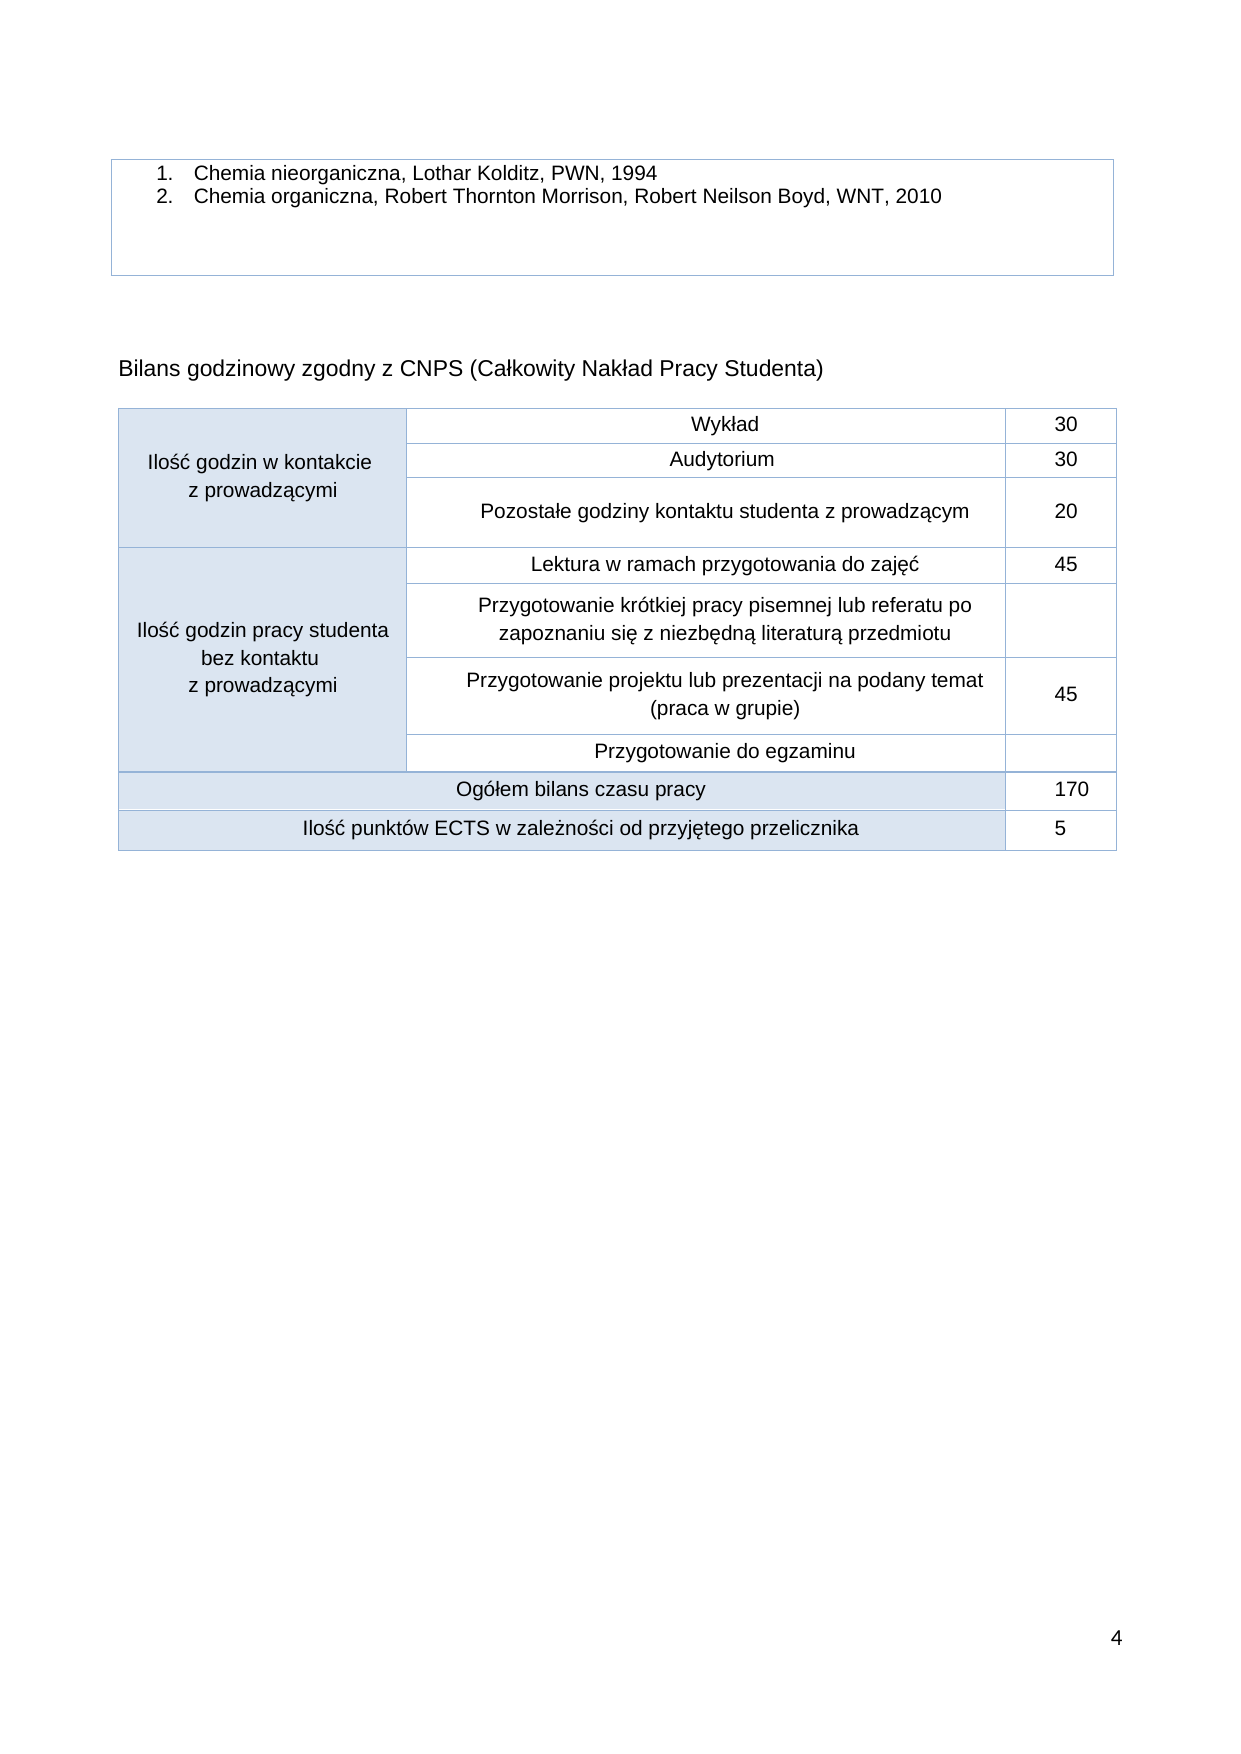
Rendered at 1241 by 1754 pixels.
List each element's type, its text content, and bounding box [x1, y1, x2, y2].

table_cell Ilość punktów ECTS w zależności od przyjętego przelicznika [119, 811, 1005, 850]
table_cell Przygotowanie do egzaminu [407, 735, 1005, 771]
table_cell 20 [1006, 478, 1116, 547]
table_cell Ilość godzin pracy studenta bez kontaktu z prowadzącymi [119, 548, 406, 771]
table_cell 45 [1006, 548, 1116, 583]
table_header 30 [1006, 409, 1116, 443]
table_cell 30 [1006, 444, 1116, 477]
table_cell [1006, 735, 1116, 771]
table_cell [1006, 584, 1116, 657]
table_cell Pozostałe godziny kontaktu studenta z prowadzącym [407, 478, 1005, 547]
table_cell 5 [1006, 811, 1116, 850]
table_cell Przygotowanie projektu lub prezentacji na podany temat (praca w grupie) [407, 658, 1005, 733]
table_cell Lektura w ramach przygotowania do zajęć [407, 548, 1005, 583]
table_cell 170 [1006, 773, 1116, 809]
table_header Ilość godzin w kontakcie z prowadzącymi [119, 409, 406, 547]
text Bilans godzinowy zgodny z CNPS (Całkowity Nakład Pracy Studenta) [118, 355, 1122, 382]
table_cell 45 [1006, 658, 1116, 733]
table_cell Przygotowanie krótkiej pracy pisemnej lub referatu po zapoznaniu się z niezbędną literaturą przedmiotu [407, 584, 1005, 657]
table_header Chemia nieorganiczna, Lothar Kolditz, PWN, 1994 Chemia organiczna, Robert Thornton Morrison, Robert Neilson Boyd, WNT, 2010 [112, 160, 1113, 275]
table_cell Audytorium Konwersatorium (ćwiczenia, laboratorium itd.) [407, 444, 1005, 477]
table_cell Ogółem bilans czasu pracy [119, 773, 1005, 809]
table_header Wykład [407, 409, 1005, 443]
